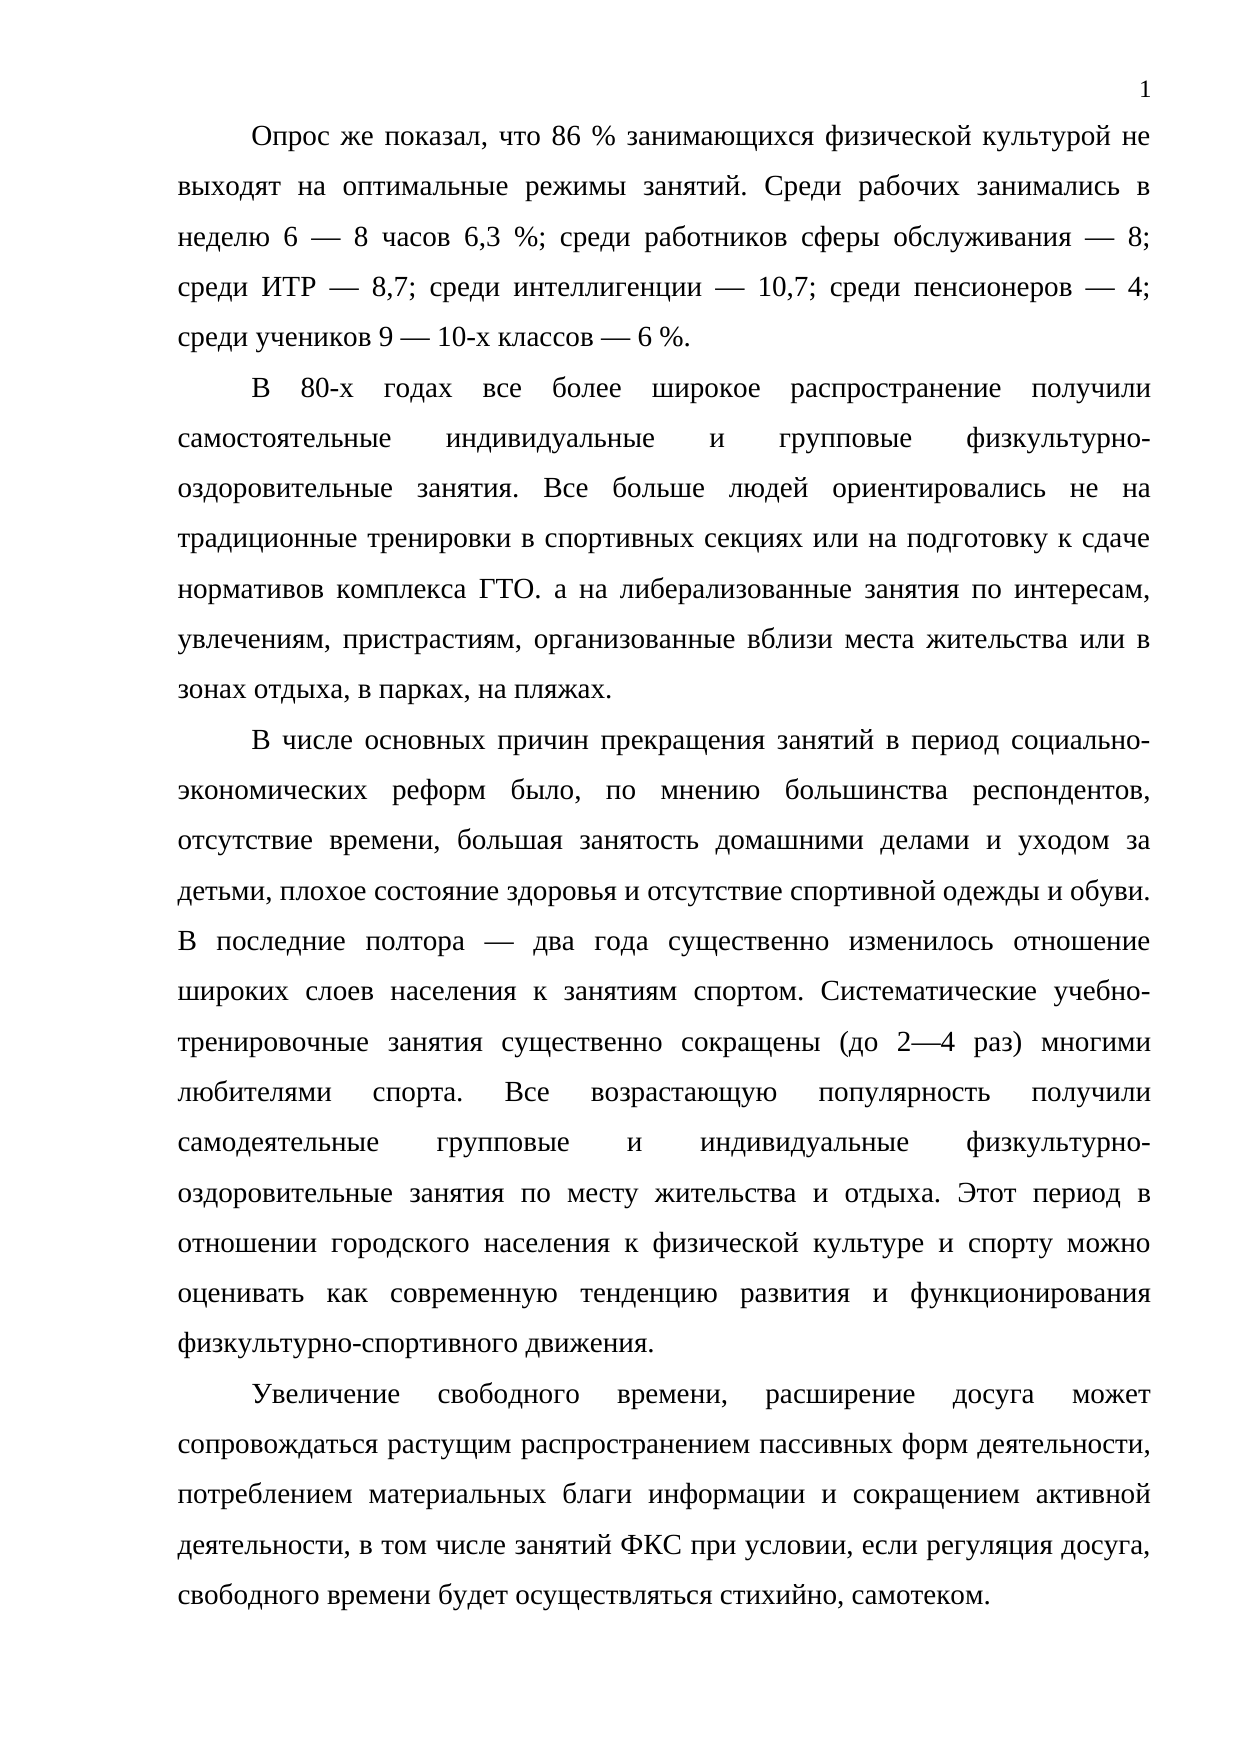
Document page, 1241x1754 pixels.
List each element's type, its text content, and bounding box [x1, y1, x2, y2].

text Опрос же показал, что 86 % занимающихся физической культурой не выходят на оптимальные режимы занятий. Среди рабочих занимались в неделю 6 — 8 часов 6,3 %; среди работников сферы обслуживания — 8; среди ИТР — 8,7; среди интеллигенции — 10,7; среди пенсионеров — 4; среди учеников 9 — 10-х классов — 6 %. [177, 118, 1152, 353]
text В числе основных причин прекращения занятий в период социально-экономических реформ было, по мнению большинства респондентов, отсутствие времени, большая занятость домашними делами и уходом за детьми, плохое состояние здоровья и отсутствие спортивной одежды и обуви. В последние полтора — два года существенно изменилось отношение широких слоев населения к занятиям спортом. Систематические учебно-тренировочные занятия существенно сокращены (до 2—4 раз) многими любителями спорта. Все возрастающую популярность получили самодеятельные групповые и индивидуальные физкультурно-оздоровительные занятия по месту жительства и отдыха. Этот период в отношении городского населения к физической культуре и спорту можно оценивать как современную тенденцию развития и функционирования физкультурно-спортивного движения. [177, 722, 1152, 1359]
text Увеличение свободного времени, расширение досуга может сопровождаться растущим распространением пассивных форм деятельности, потреблением материальных благи информации и сокращением активной деятельности, в том числе занятий ФКС при условии, если регуляция досуга, свободного времени будет осуществляться стихийно, самотеком. [177, 1376, 1152, 1611]
text В 80-х годах все более широкое распространение получили самостоятельные индивидуальные и групповые физкультурно-оздоровительные занятия. Все больше людей ориентировались не на традиционные тренировки в спортивных секциях или на подготовку к сдаче нормативов комплекса ГТО. а на либерализованные занятия по интересам, увлечениям, пристрастиям, организованные вблизи места жительства или в зонах отдыха, в парках, на пляжах. [177, 370, 1152, 705]
